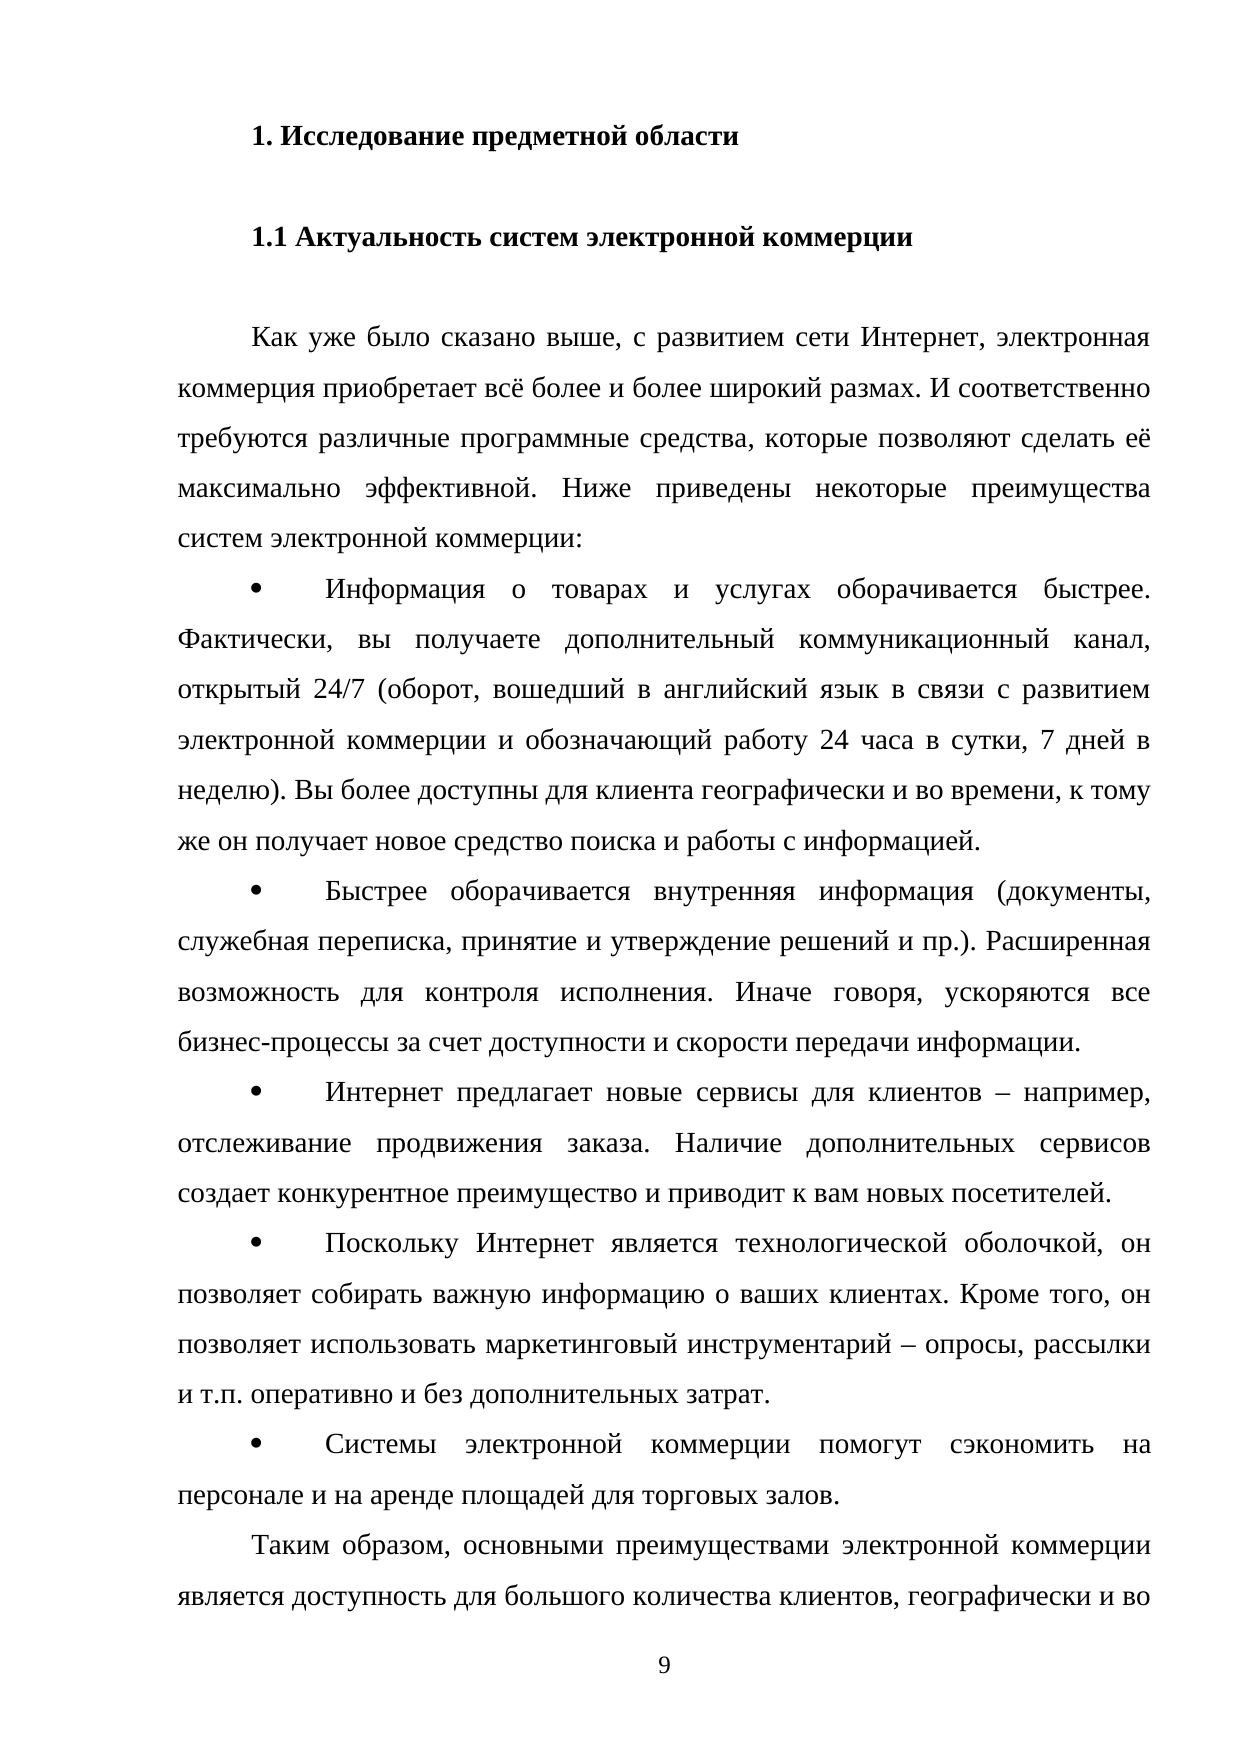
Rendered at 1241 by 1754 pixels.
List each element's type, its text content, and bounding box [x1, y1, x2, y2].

list Системы электронной коммерции помогут сэкономить на персонале и на аренде площадей для торговых залов. [177, 1427, 1152, 1511]
list Информация о товарах и услугах оборачивается быстрее. Фактически, вы получаете дополнительный коммуникационный канал, открытый 24/7 (оборот, вошедший в английский язык в связи с развитием электронной коммерции и обозначающий работу 24 часа в сутки, 7 дней в неделю). Вы более доступны для клиента географически и во времени, к тому же он получает новое средство поиска и работы с информацией. [177, 571, 1152, 856]
text Как уже было сказано выше, с развитием сети Интернет, электронная коммерция приобретает всё более и более широкий размах. И соответственно требуются различные программные средства, которые позволяют сделать её максимально эффективной. Ниже приведены некоторые преимущества систем электронной коммерции: [177, 319, 1152, 554]
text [177, 1527, 1152, 1611]
list Интернет предлагает новые сервисы для клиентов – например, отслеживание продвижения заказа. Наличие дополнительных сервисов создает конкурентное преимущество и приводит к вам новых посетителей. [177, 1074, 1152, 1208]
list Поскольку Интернет является технологической оболочкой, он позволяет собирать важную информацию о ваших клиентах. Кроме того, он позволяет использовать маркетинговый инструментарий – опросы, рассылки и т.п. оперативно и без дополнительных затрат. [177, 1225, 1152, 1410]
list Быстрее оборачивается внутренняя информация (документы, служебная переписка, принятие и утверждение решений и пр.). Расширенная возможность для контроля исполнения. Иначе говоря, ускоряются все бизнес-процессы за счет доступности и скорости передачи информации. [177, 873, 1152, 1057]
text 1.1 Актуальность систем электронной коммерции [177, 219, 1152, 252]
text 1. Исследование предметной области [177, 118, 1152, 152]
